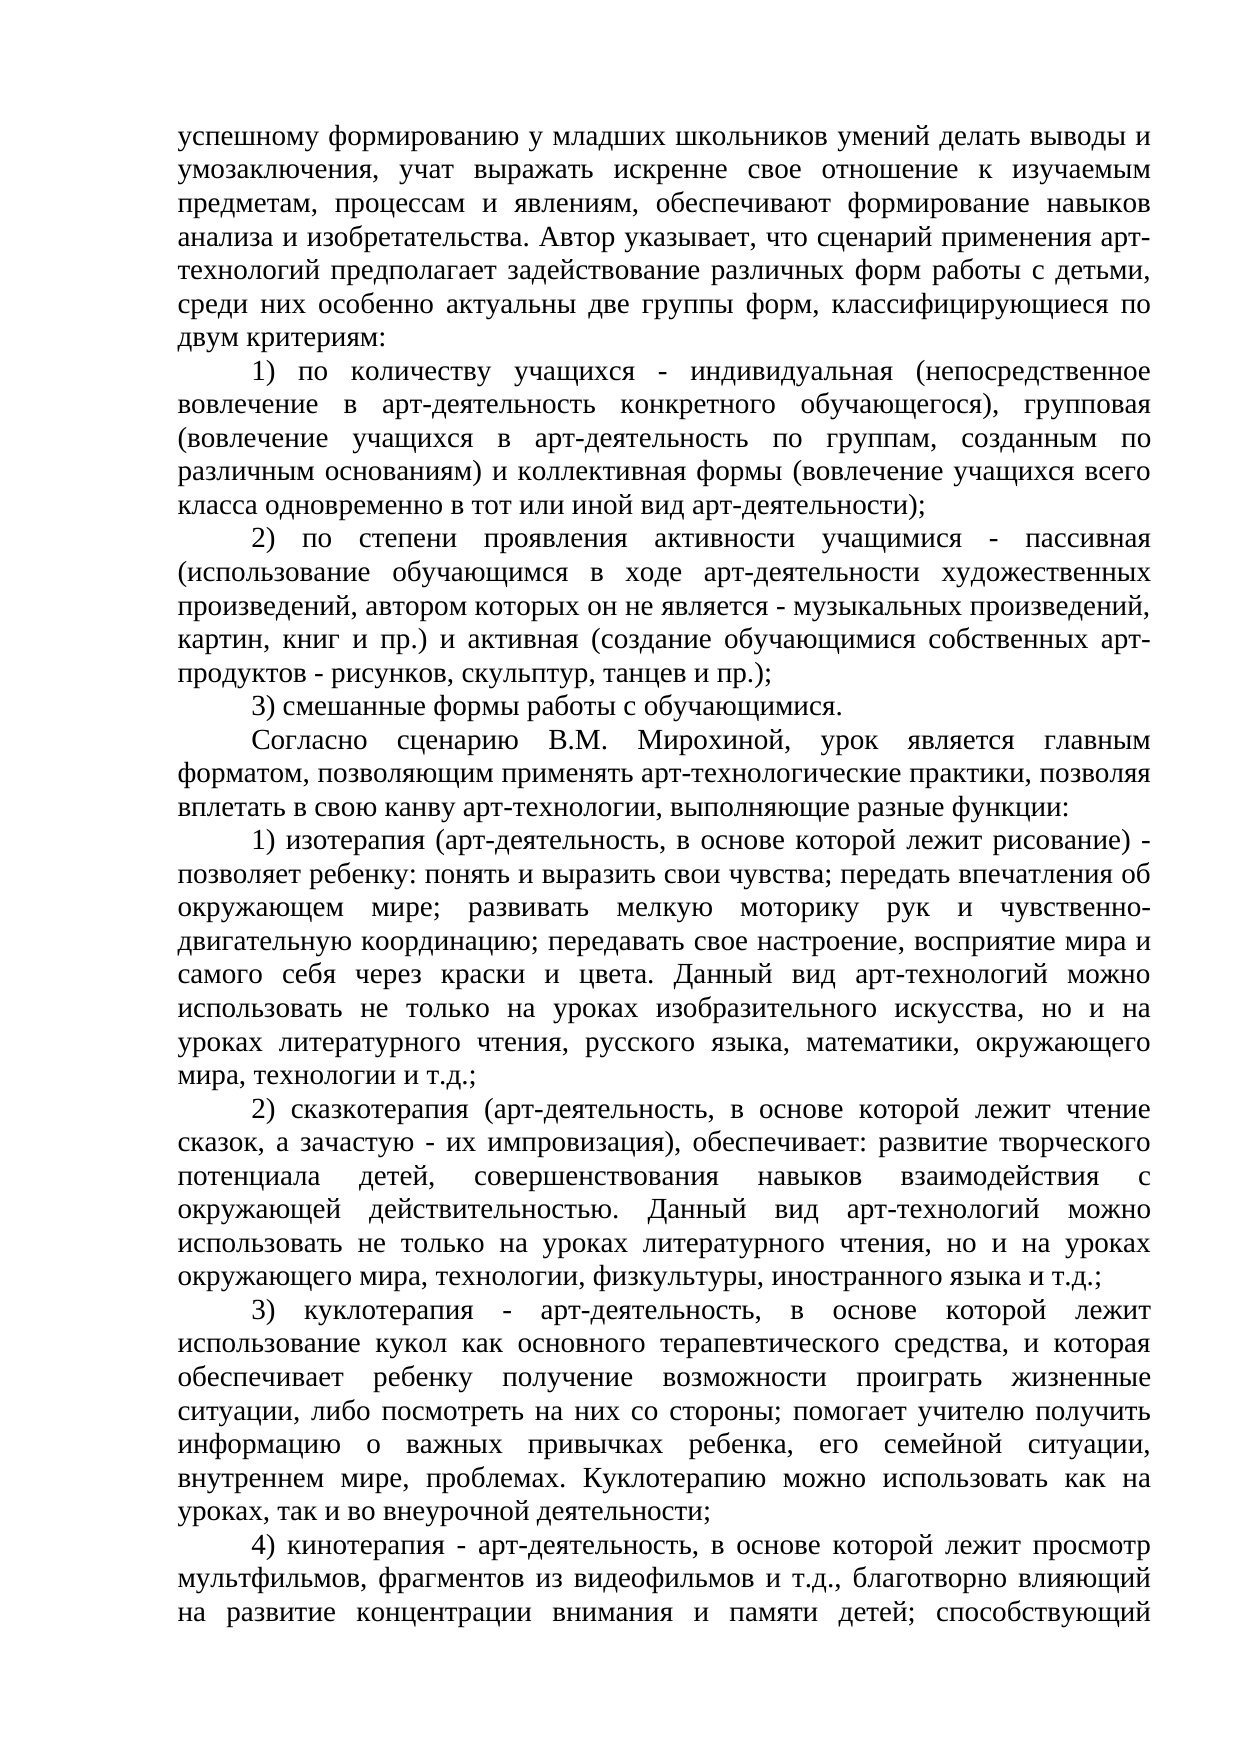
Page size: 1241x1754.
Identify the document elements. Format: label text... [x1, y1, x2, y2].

text 2) по степени проявления активности учащимися - пассивная (использование обучающимся в ходе арт-деятельности художественных произведений, автором которых он не является - музыкальных произведений, картин, книг и пр.) и активная (создание обучающимися собственных арт-продуктов - рисунков, скульптур, танцев и пр.); [177, 521, 1152, 688]
text 3) смешанные формы работы с обучающимися. [177, 688, 1152, 722]
text 3) куклотерапия - арт-деятельность, в основе которой лежит использование кукол как основного терапевтического средства, и которая обеспечивает ребенку получение возможности проиграть жизненные ситуации, либо посмотреть на них со стороны; помогает учителю получить информацию о важных привычках ребенка, его семейной ситуации, внутреннем мире, проблемах. Куклотерапию можно использовать как на уроках, так и во внеурочной деятельности; [177, 1292, 1152, 1527]
text 2) сказкотерапия (арт-деятельность, в основе которой лежит чтение сказок, а зачастую - их импровизация), обеспечивает: развитие творческого потенциала детей, совершенствования навыков взаимодействия с окружающей действительностью. Данный вид арт-технологий можно использовать не только на уроках литературного чтения, но и на уроках окружающего мира, технологии, физкультуры, иностранного языка и т.д.; [177, 1091, 1152, 1292]
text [177, 1527, 1152, 1627]
text 1) изотерапия (арт-деятельность, в основе которой лежит рисование) -позволяет ребенку: понять и выразить свои чувства; передать впечатления об окружающем мире; развивать мелкую моторику рук и чувственно-двигательную координацию; передавать свое настроение, восприятие мира и самого себя через краски и цвета. Данный вид арт-технологий можно использовать не только на уроках изобразительного искусства, но и на уроках литературного чтения, русского языка, математики, окружающего мира, технологии и т.д.; [177, 822, 1152, 1091]
text 1) по количеству учащихся - индивидуальная (непосредственное вовлечение в арт-деятельность конкретного обучающегося), групповая (вовлечение учащихся в арт-деятельность по группам, созданным по различным основаниям) и коллективная формы (вовлечение учащихся всего класса одновременно в тот или иной вид арт-деятельности); [177, 353, 1152, 521]
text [177, 118, 1152, 353]
text Согласно сценарию В.М. Мирохиной, урок является главным форматом, позволяющим применять арт-технологические практики, позволяя вплетать в свою канву арт-технологии, выполняющие разные функции: [177, 722, 1152, 822]
